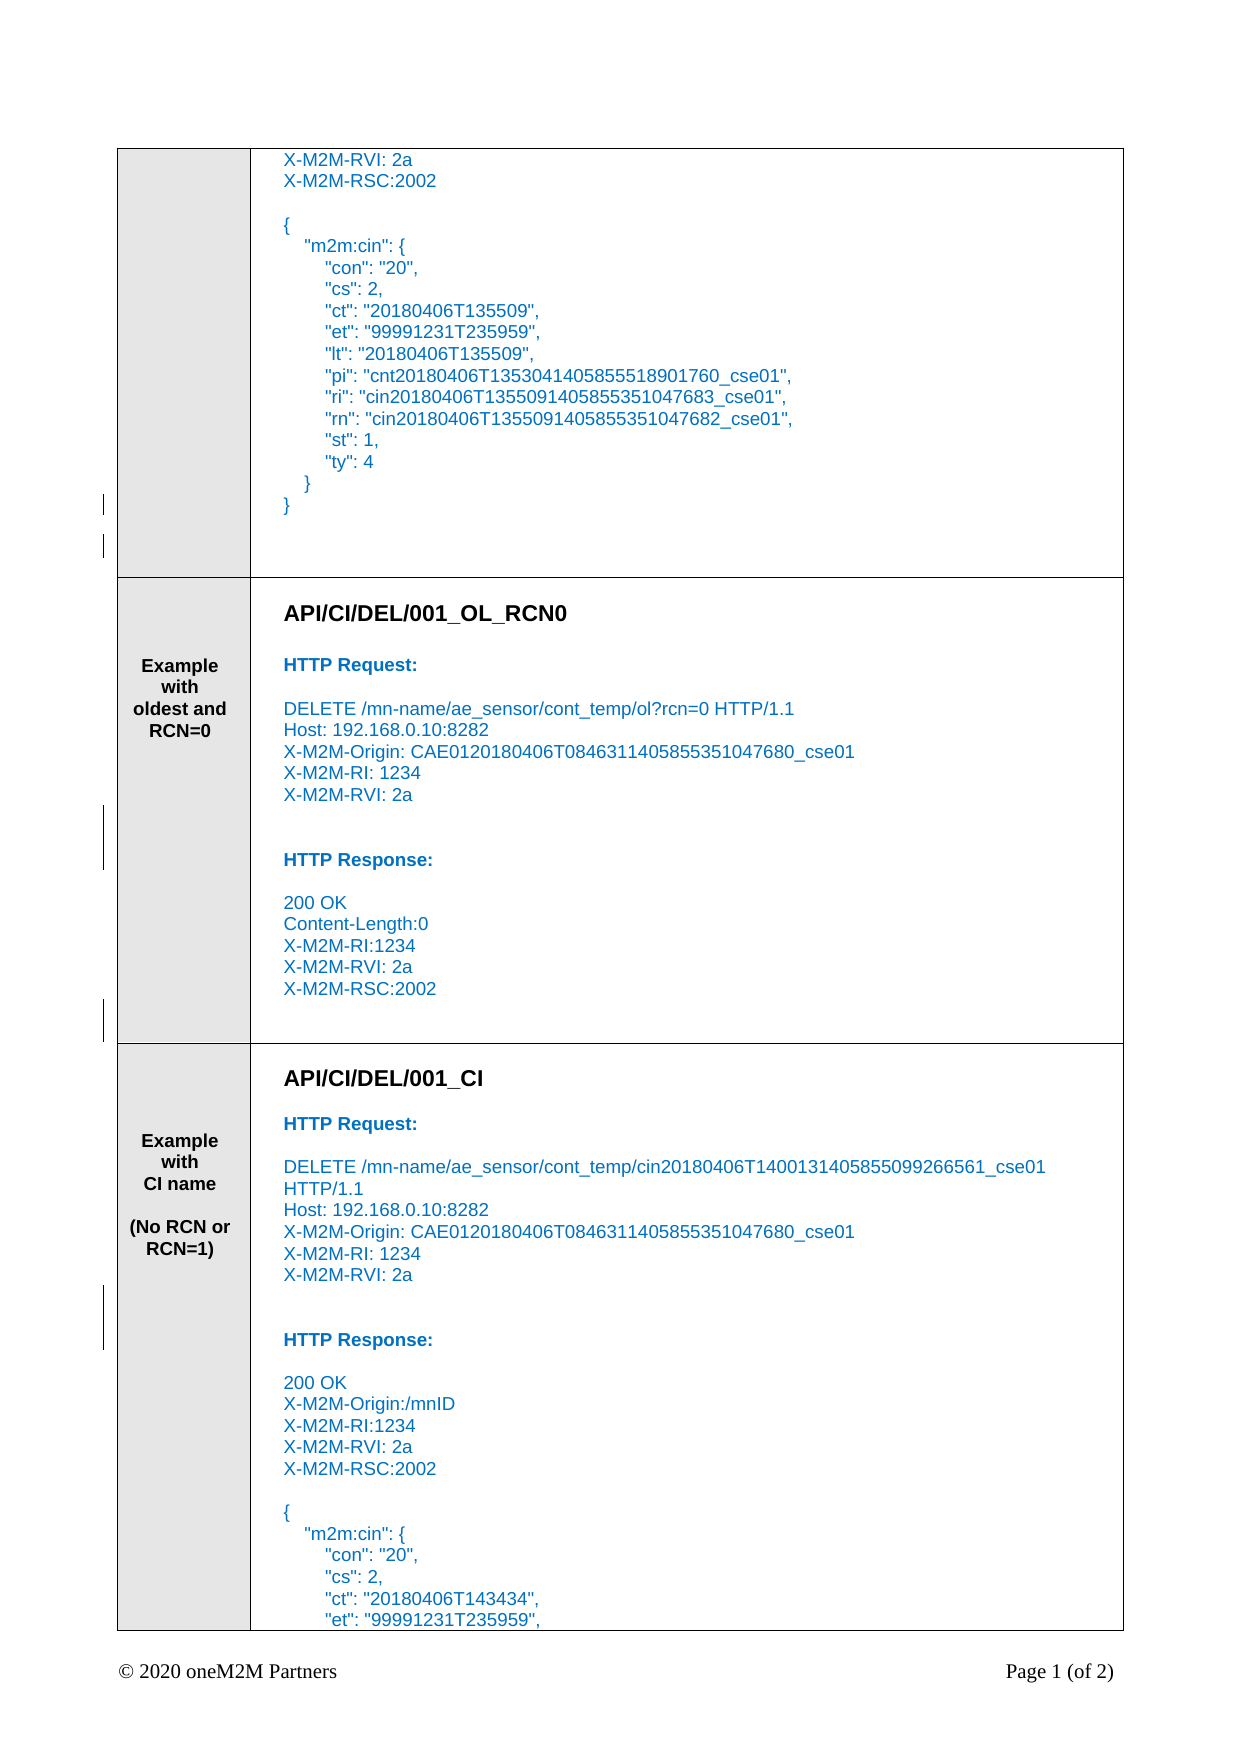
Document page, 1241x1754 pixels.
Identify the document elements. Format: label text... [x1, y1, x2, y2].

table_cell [251, 1044, 1123, 1630]
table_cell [118, 1044, 250, 1630]
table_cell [251, 149, 1123, 577]
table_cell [118, 149, 250, 577]
table_cell API/CI/DEL/001_OL_RCN0 HTTP Request: DELETE /mn-name/ae_sensor/cont_temp/ol?rcn=0 HTTP/1.1 Host: 192.168.0.10:8282 X-M2M-Origin: CAE0120180406T0846311405855351047680_cse01 X-M2M-RI: 1234 X-M2M-RVI: 2a HTTP Response: 200 OK Content-Length:0 X-M2M-RI:1234 X-M2M-RVI: 2a X-M2M-RSC:2002 [251, 578, 1123, 1042]
table_cell Example with oldest and RCN=0 [118, 578, 250, 1042]
